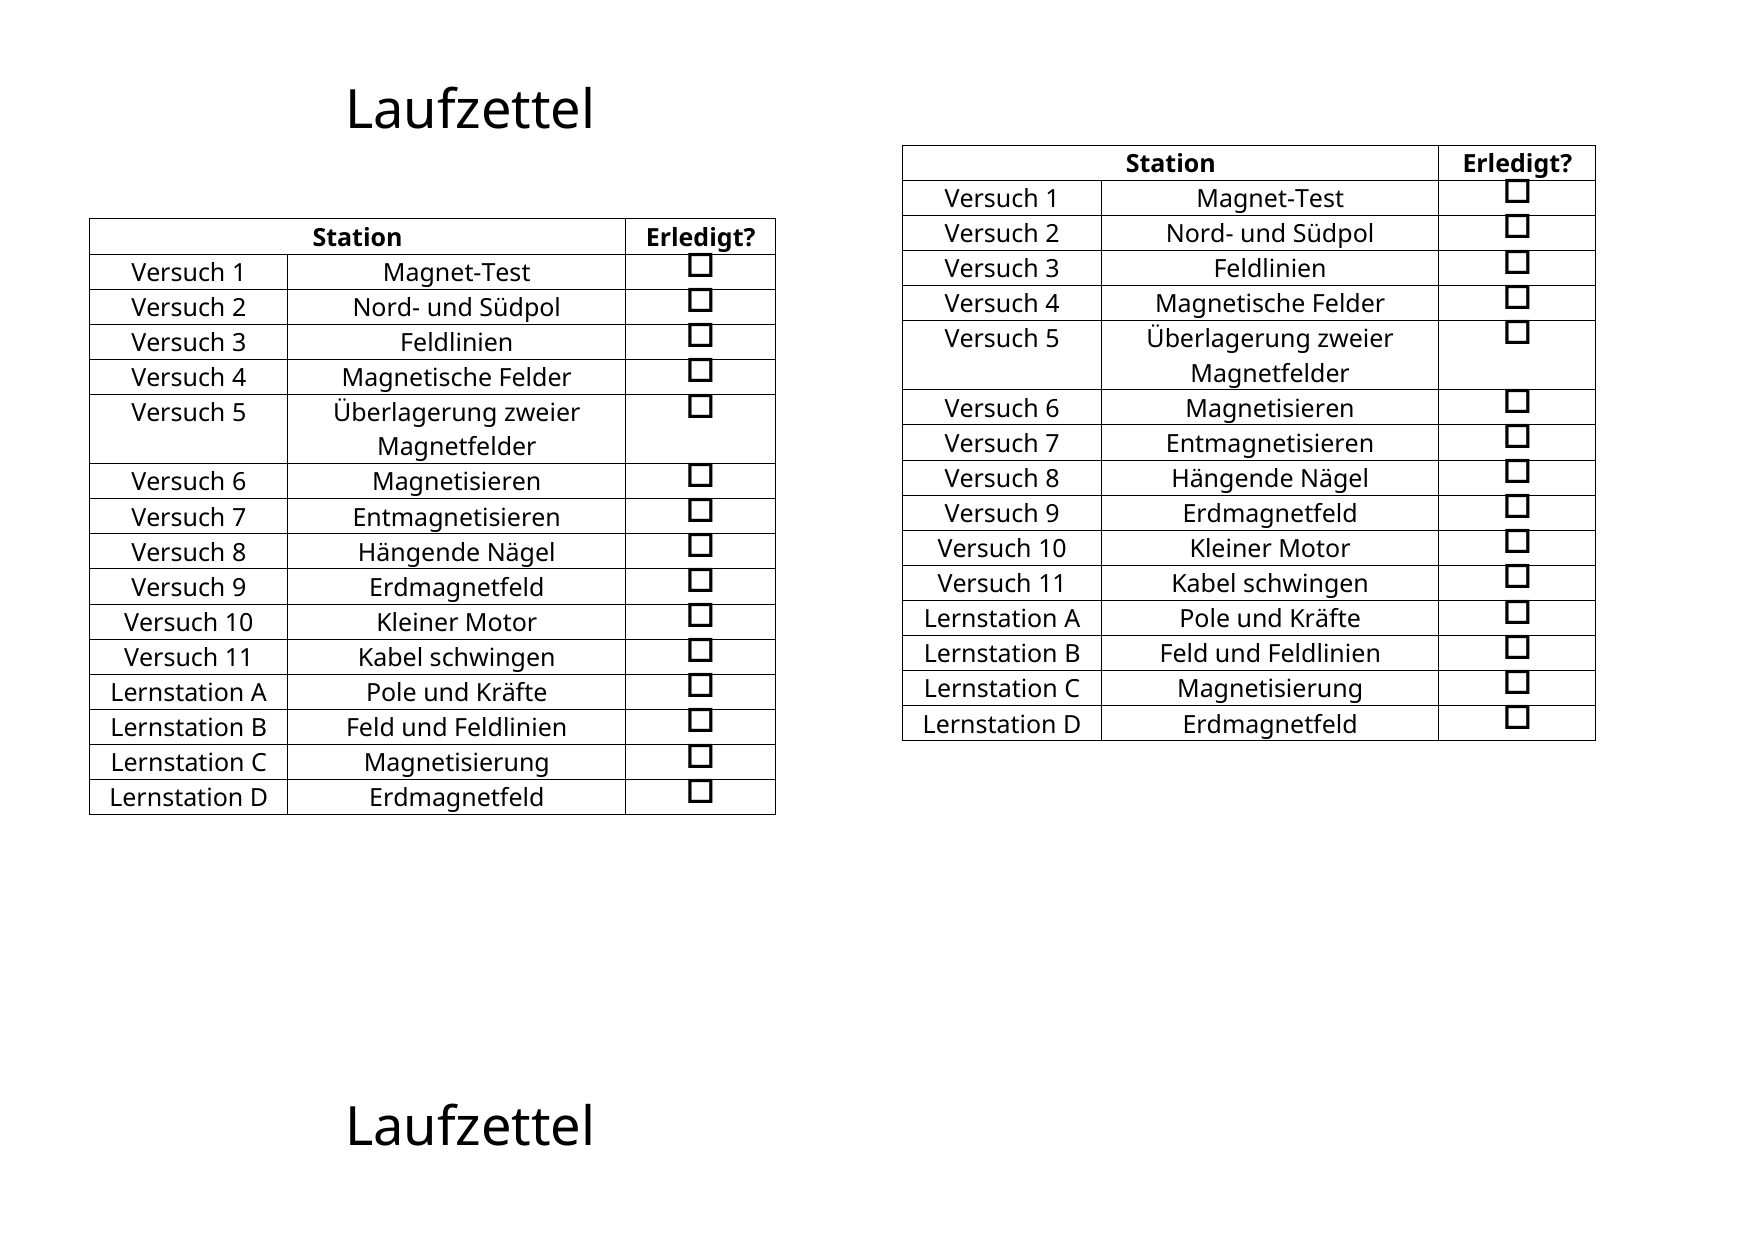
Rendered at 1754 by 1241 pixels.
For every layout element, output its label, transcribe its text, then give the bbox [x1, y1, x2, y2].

table_header Erledigt? [1439, 146, 1595, 180]
table_cell Entmagnetisieren [1102, 425, 1438, 459]
table_cell Pole und Kräfte [288, 675, 625, 709]
table_cell Versuch 9 [90, 569, 287, 603]
table_cell Lernstation D [903, 706, 1101, 740]
table_cell [1439, 181, 1595, 215]
table_cell [626, 710, 775, 744]
table_cell Versuch 2 [903, 216, 1101, 250]
table_cell [626, 499, 775, 533]
table_cell [1439, 496, 1595, 530]
table_cell Lernstation B [90, 710, 287, 744]
table_cell Magnetisierung [1102, 671, 1438, 705]
table_cell [1439, 390, 1595, 424]
table_cell Versuch 4 [903, 286, 1101, 320]
table_cell [626, 464, 775, 498]
table_cell Lernstation B [903, 636, 1101, 670]
table_cell Feldlinien [1102, 251, 1438, 285]
table_header Station [903, 146, 1438, 180]
table_cell Versuch 3 [90, 325, 287, 359]
table_cell Versuch 7 [903, 425, 1101, 459]
table_cell Lernstation A [903, 601, 1101, 635]
table_cell Versuch 8 [903, 461, 1101, 494]
table_cell Versuch 7 [90, 499, 287, 533]
table_cell [626, 255, 775, 288]
table_cell Feld und Feldlinien [1102, 636, 1438, 670]
table_cell Lernstation C [90, 745, 287, 779]
table_cell Erdmagnetfeld [288, 780, 625, 814]
table_cell Versuch 1 [903, 181, 1101, 215]
table_cell Versuch 9 [903, 496, 1101, 530]
table_cell Hängende Nägel [288, 534, 625, 568]
table_cell Lernstation C [903, 671, 1101, 705]
table_cell Feld und Feldlinien [288, 710, 625, 744]
table_cell [1439, 425, 1595, 459]
table_cell [626, 780, 775, 814]
table_cell [626, 360, 775, 394]
table_cell [1439, 601, 1595, 635]
table_cell Versuch 6 [90, 464, 287, 498]
table_cell Magnetische Felder [1102, 286, 1438, 320]
table_cell Feldlinien [288, 325, 625, 359]
table_cell Erdmagnetfeld [288, 569, 625, 603]
table_cell [1439, 671, 1595, 705]
table_cell [1439, 531, 1595, 565]
table_cell Magnetisierung [288, 745, 625, 779]
table_cell Überlagerung zweier Magnetfelder [288, 395, 625, 463]
table_cell Versuch 1 [90, 255, 287, 288]
table_cell [1439, 321, 1595, 389]
table_cell Versuch 2 [90, 290, 287, 324]
table_cell [1439, 286, 1595, 320]
table_cell Kabel schwingen [1102, 566, 1438, 600]
table_cell Magnet-Test [1102, 181, 1438, 215]
table_cell Versuch 11 [90, 640, 287, 674]
table_cell [1439, 216, 1595, 250]
table_cell Kabel schwingen [288, 640, 625, 674]
table_cell Lernstation D [90, 780, 287, 814]
text Laufzettel [100, 1088, 840, 1161]
table_cell [626, 569, 775, 603]
table_cell Versuch 3 [903, 251, 1101, 285]
table_cell [626, 395, 775, 463]
table_cell Erdmagnetfeld [1102, 496, 1438, 530]
table_cell Versuch 5 [903, 321, 1101, 389]
table_cell [1439, 636, 1595, 670]
table_cell Magnet-Test [288, 255, 625, 288]
table_cell Magnetische Felder [288, 360, 625, 394]
table_cell [626, 745, 775, 779]
table_cell Kleiner Motor [1102, 531, 1438, 565]
table_cell Versuch 10 [903, 531, 1101, 565]
table_cell [626, 290, 775, 324]
table_cell Überlagerung zweier Magnetfelder [1102, 321, 1438, 389]
table_cell Versuch 11 [903, 566, 1101, 600]
table_cell Magnetisieren [288, 464, 625, 498]
table_cell [626, 605, 775, 638]
table_cell Magnetisieren [1102, 390, 1438, 424]
table_header Erledigt? [626, 219, 775, 253]
table_cell Versuch 4 [90, 360, 287, 394]
table_cell Nord- und Südpol [1102, 216, 1438, 250]
table_cell Pole und Kräfte [1102, 601, 1438, 635]
table_cell [1439, 251, 1595, 285]
table_cell Versuch 5 [90, 395, 287, 463]
table_cell Erdmagnetfeld [1102, 706, 1438, 740]
table_cell [626, 640, 775, 674]
table_cell Entmagnetisieren [288, 499, 625, 533]
table_cell [1439, 706, 1595, 740]
table_cell Versuch 8 [90, 534, 287, 568]
table_cell [1439, 566, 1595, 600]
table_cell Versuch 10 [90, 605, 287, 638]
table_cell Kleiner Motor [288, 605, 625, 638]
table_cell [626, 325, 775, 359]
text Laufzettel [100, 71, 840, 144]
table_cell [1439, 461, 1595, 494]
table_cell Nord- und Südpol [288, 290, 625, 324]
table_cell Hängende Nägel [1102, 461, 1438, 494]
table_cell Versuch 6 [903, 390, 1101, 424]
table_cell [626, 534, 775, 568]
table_cell Lernstation A [90, 675, 287, 709]
table_cell [626, 675, 775, 709]
table_header Station [90, 219, 625, 253]
